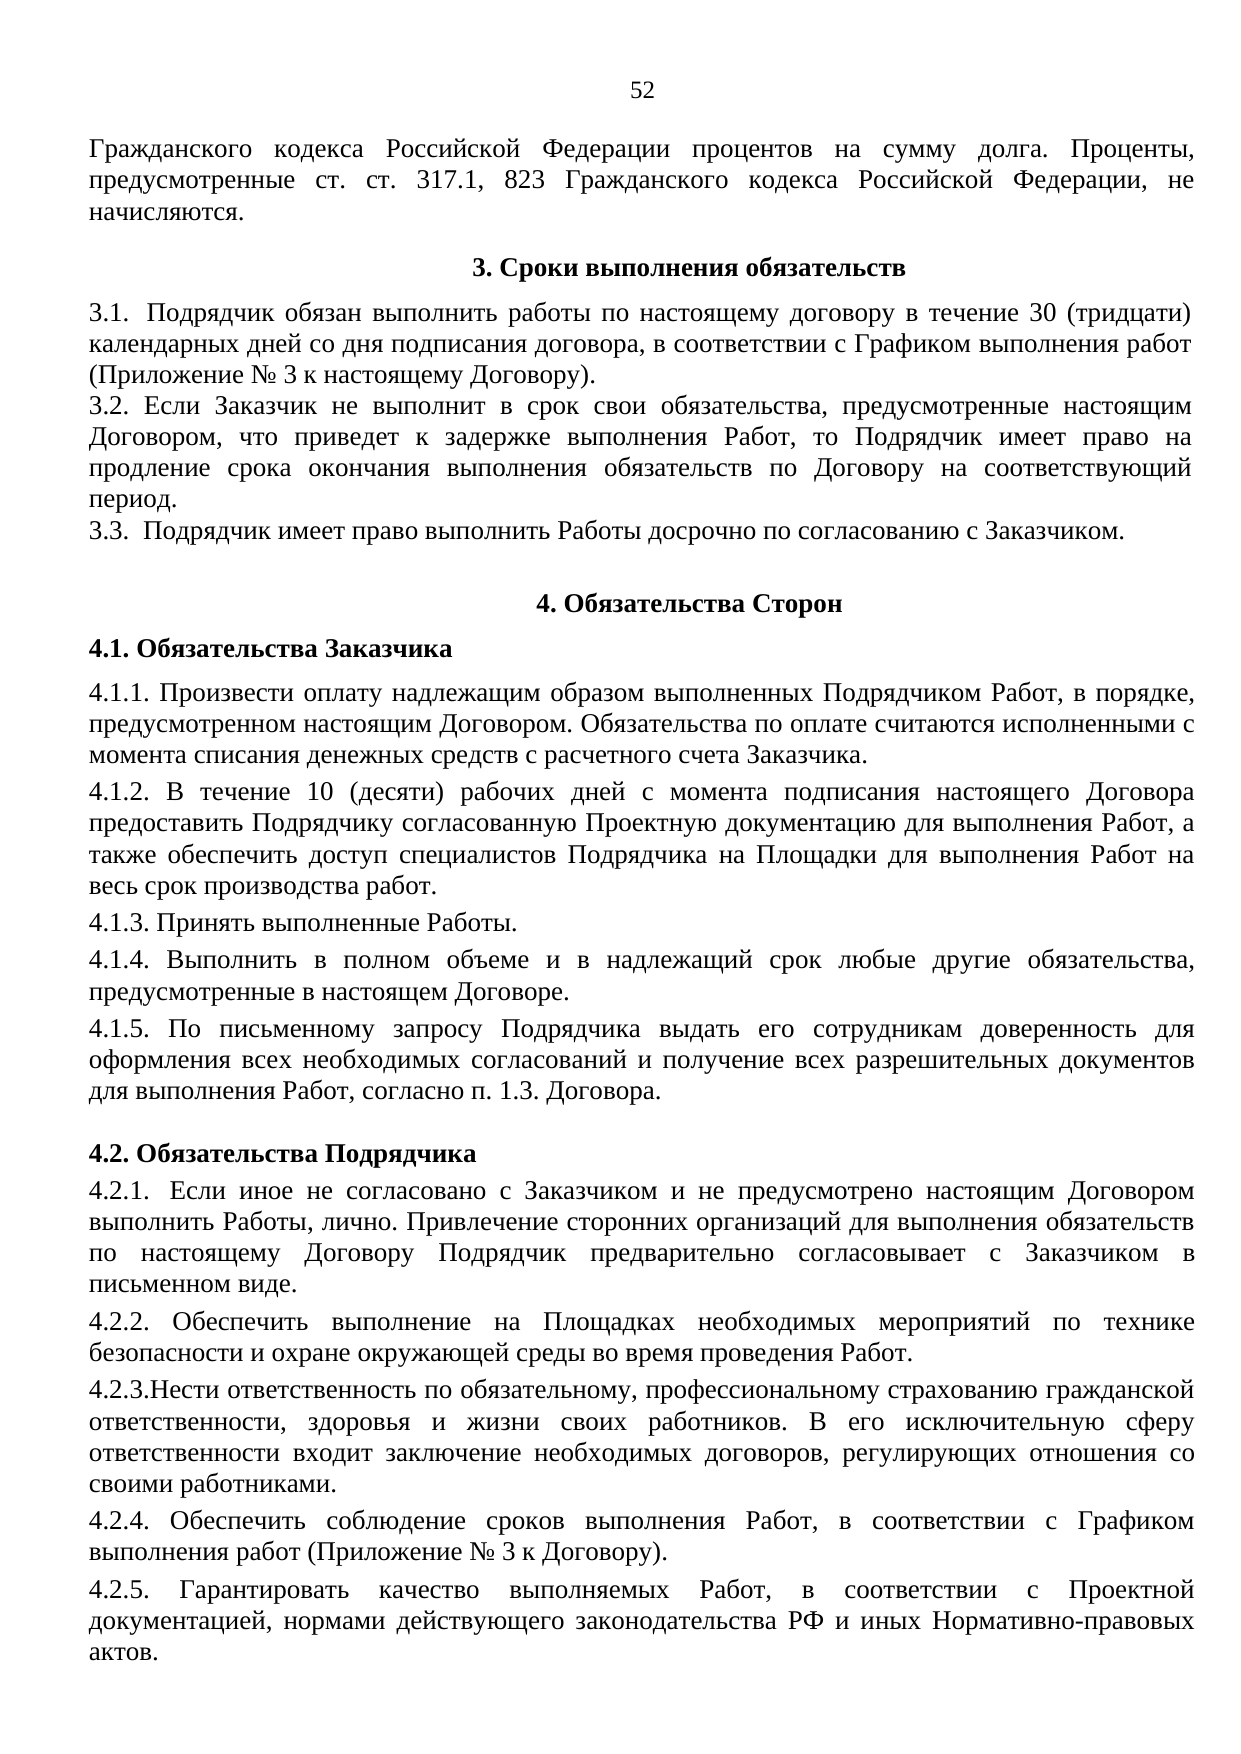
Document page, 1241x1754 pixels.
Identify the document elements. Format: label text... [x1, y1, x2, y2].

text 4.1.2. В течение 10 (десяти) рабочих дней с момента подписания настоящего Договора предоставить Подрядчику согласованную Проектную документацию для выполнения Работ, а также обеспечить доступ специалистов Подрядчика на Площадки для выполнения Работ на весь срок производства работ. [89, 775, 1196, 900]
text 3.3. Подрядчик имеет право выполнить Работы досрочно по согласованию с Заказчиком. [89, 514, 1196, 545]
text 4.2.4. Обеспечить соблюдение сроков выполнения Работ, в соответствии с Графиком выполнения работ (Приложение № 3 к Договору). [89, 1504, 1196, 1567]
text 4.2.3.Нести ответственность по обязательному, профессиональному страхованию гражданской ответственности, здоровья и жизни своих работников. В его исключительную сферу ответственности входит заключение необходимых договоров, регулирующих отношения со своими работниками. [89, 1373, 1196, 1498]
text 4.1.5. По письменному запросу Подрядчика выдать его сотрудникам доверенность для оформления всех необходимых согласований и получение всех разрешительных документов для выполнения Работ, согласно п. 1.3. Договора. [89, 1012, 1196, 1106]
text 4.1.4. Выполнить в полном объеме и в надлежащий срок любые другие обязательства, предусмотренные в настоящем Договоре. [89, 944, 1196, 1006]
text 4. Обязательства Сторон [182, 587, 1196, 618]
text 4.1.1. Произвести оплату надлежащим образом выполненных Подрядчиком Работ, в порядке, предусмотренном настоящим Договором. Обязательства по оплате считаются исполненными с момента списания денежных средств с расчетного счета Заказчика. [89, 676, 1196, 769]
text 3.1. Подрядчик обязан выполнить работы по настоящему договору в течение 30 (тридцати) календарных дней со дня подписания договора, в соответствии с Графиком выполнения работ (Приложение № 3 к настоящему Договору). [89, 296, 1193, 389]
text 3. Сроки выполнения обязательств [182, 251, 1196, 282]
text 4.1.3. Принять выполненные Работы. [89, 906, 1196, 937]
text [89, 132, 1196, 226]
text 4.1. Обязательства Заказчика [89, 632, 1196, 663]
text 4.2.5. Гарантировать качество выполняемых Работ, в соответствии с Проектной документацией, нормами действующего законодательства РФ и иных Нормативно-правовых актов. [89, 1573, 1196, 1666]
text 4.2.2. Обеспечить выполнение на Площадках необходимых мероприятий по технике безопасности и охране окружающей среды во время проведения Работ. [89, 1305, 1196, 1367]
text 3.2. Если Заказчик не выполнит в срок свои обязательства, предусмотренные настоящим Договором, что приведет к задержке выполнения Работ, то Подрядчик имеет право на продление срока окончания выполнения обязательств по Договору на соответствующий период. [89, 389, 1193, 514]
text 4.2. Обязательства Подрядчика [89, 1137, 1196, 1168]
text 4.2.1. Если иное не согласовано с Заказчиком и не предусмотрено настоящим Договором выполнить Работы, лично. Привлечение сторонних организаций для выполнения обязательств по настоящему Договору Подрядчик предварительно согласовывает с Заказчиком в письменном виде. [89, 1174, 1196, 1299]
